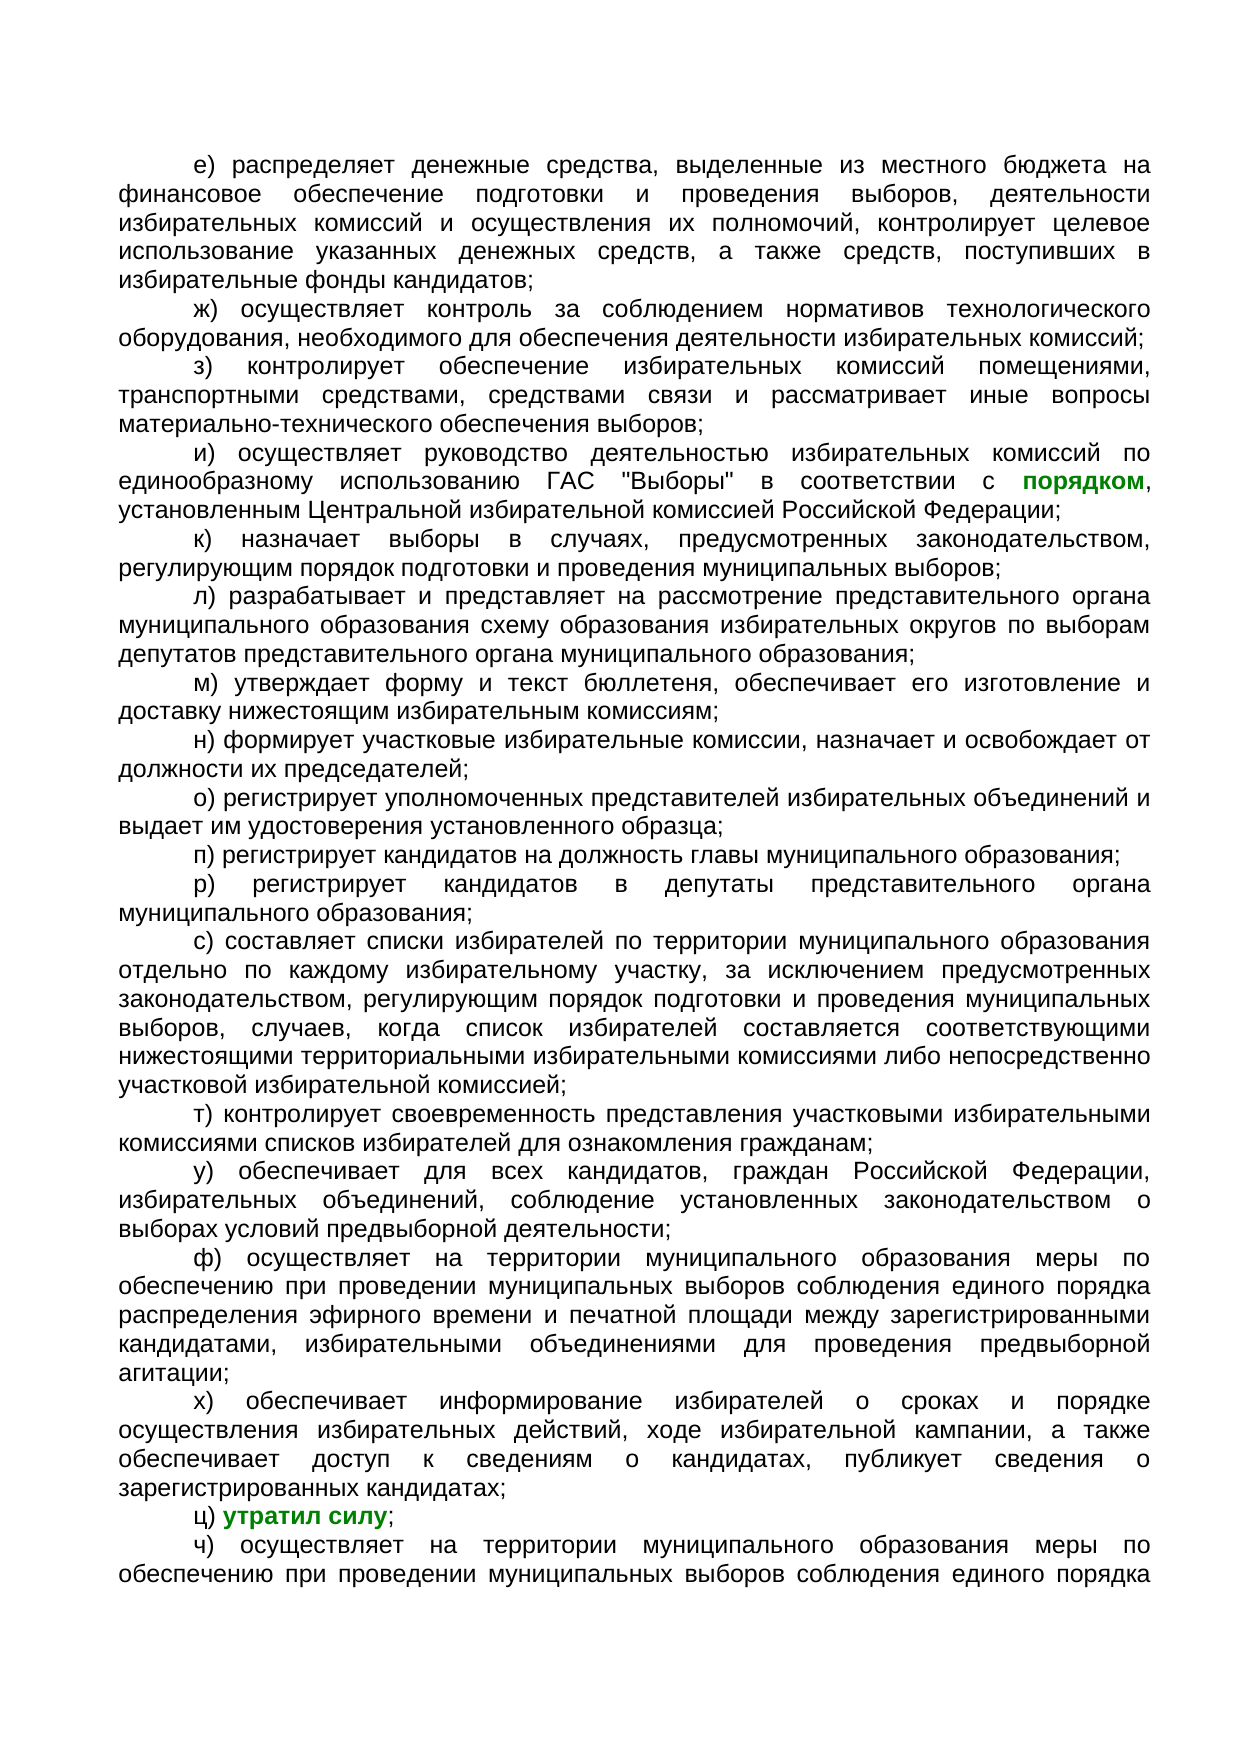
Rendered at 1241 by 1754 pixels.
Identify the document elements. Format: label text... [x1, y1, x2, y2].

text м) утверждает форму и текст бюллетеня, обеспечивает его изготовление и доставку нижестоящим избирательным комиссиям; [118, 667, 1152, 725]
text з) контролирует обеспечение избирательных комиссий помещениями, транспортными средствами, средствами связи и рассматривает иные вопросы материально-технического обеспечения выборов; [118, 351, 1152, 437]
text т) контролирует своевременность представления участковыми избирательными комиссиями списков избирателей для ознакомления гражданам; [118, 1099, 1152, 1156]
text ц) утратил силу; [118, 1501, 1152, 1530]
text л) разрабатывает и представляет на рассмотрение представительного органа муниципального образования схему образования избирательных округов по выборам депутатов представительного органа муниципального образования; [118, 581, 1152, 667]
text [118, 1530, 1152, 1587]
text е) распределяет денежные средства, выделенные из местного бюджета на финансовое обеспечение подготовки и проведения выборов, деятельности избирательных комиссий и осуществления их полномочий, контролирует целевое использование указанных денежных средств, а также средств, поступивших в избирательные фонды кандидатов; [118, 150, 1152, 294]
text к) назначает выборы в случаях, предусмотренных законодательством, регулирующим порядок подготовки и проведения муниципальных выборов; [118, 524, 1152, 581]
text с) составляет списки избирателей по территории муниципального образования отдельно по каждому избирательному участку, за исключением предусмотренных законодательством, регулирующим порядок подготовки и проведения муниципальных выборов, случаев, когда список избирателей составляется соответствующими нижестоящими территориальными избирательными комиссиями либо непосредственно участковой избирательной комиссией; [118, 926, 1152, 1099]
text у) обеспечивает для всех кандидатов, граждан Российской Федерации, избирательных объединений, соблюдение установленных законодательством о выборах условий предвыборной деятельности; [118, 1156, 1152, 1242]
text о) регистрирует уполномоченных представителей избирательных объединений и выдает им удостоверения установленного образца; [118, 782, 1152, 840]
text п) регистрирует кандидатов на должность главы муниципального образования; [118, 840, 1152, 869]
text х) обеспечивает информирование избирателей о сроках и порядке осуществления избирательных действий, ходе избирательной кампании, а также обеспечивает доступ к сведениям о кандидатах, публикует сведения о зарегистрированных кандидатах; [118, 1386, 1152, 1501]
text ф) осуществляет на территории муниципального образования меры по обеспечению при проведении муниципальных выборов соблюдения единого порядка распределения эфирного времени и печатной площади между зарегистрированными кандидатами, избирательными объединениями для проведения предвыборной агитации; [118, 1242, 1152, 1386]
text и) осуществляет руководство деятельностью избирательных комиссий по единообразному использованию ГАС "Выборы" в соответствии с порядком, установленным Центральной избирательной комиссией Российской Федерации; [118, 437, 1152, 524]
text н) формирует участковые избирательные комиссии, назначает и освобождает от должности их председателей; [118, 725, 1152, 782]
text р) регистрирует кандидатов в депутаты представительного органа муниципального образования; [118, 869, 1152, 926]
text ж) осуществляет контроль за соблюдением нормативов технологического оборудования, необходимого для обеспечения деятельности избирательных комиссий; [118, 294, 1152, 351]
